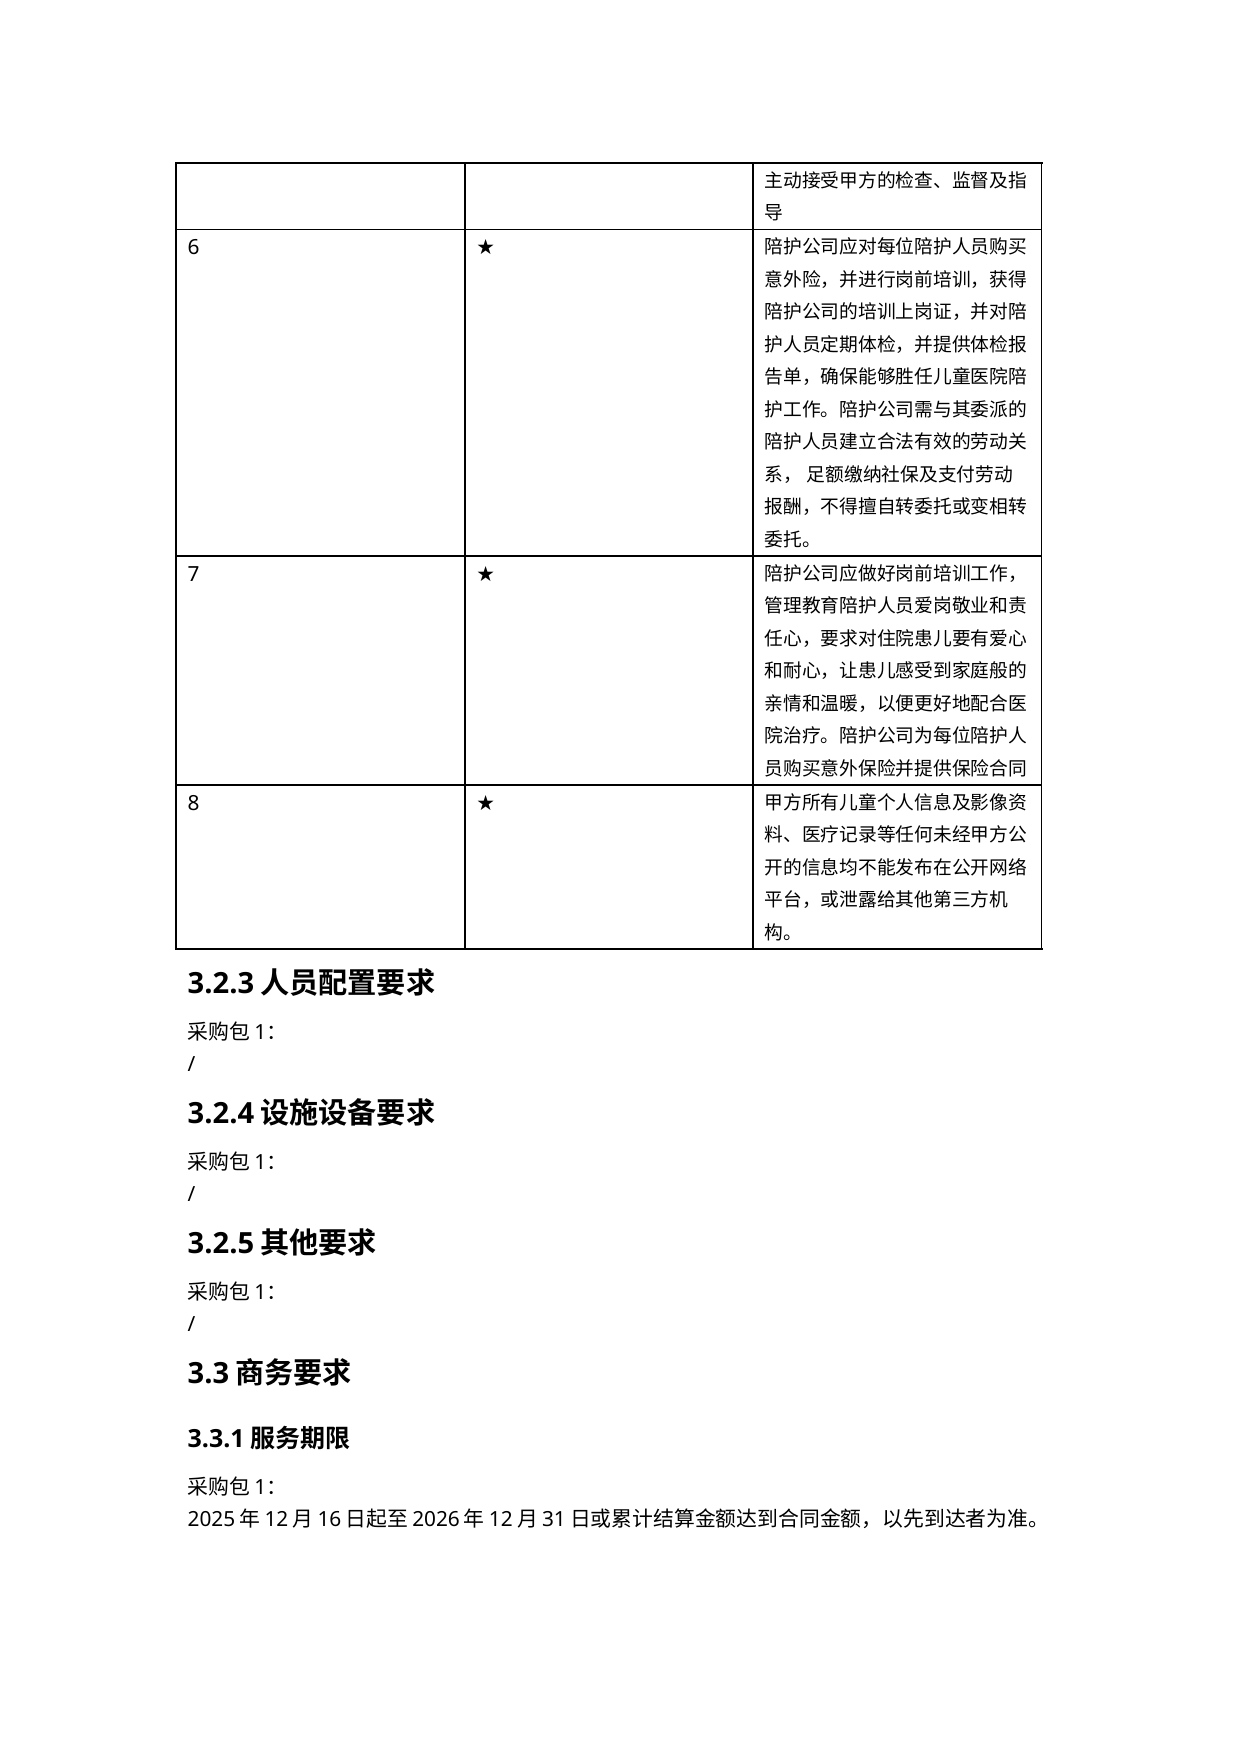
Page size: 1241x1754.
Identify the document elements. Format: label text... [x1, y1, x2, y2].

table_cell ★ [466, 230, 752, 555]
table_cell ★ [466, 557, 752, 784]
table_cell 6 [177, 230, 464, 555]
text 2025年12月16日起至2026年12月31日或累计结算金额达到合同金额，以先到达者为准。 [187, 1502, 1053, 1535]
text / [187, 1177, 1053, 1210]
text 3.3商务要求 [187, 1340, 1053, 1405]
text 3.3.1服务期限 [187, 1405, 1053, 1470]
table_cell 7 [177, 557, 464, 784]
text 采购包1： [187, 1145, 1053, 1177]
text 3.2.3人员配置要求 [187, 950, 1053, 1015]
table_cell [754, 164, 1041, 228]
table_cell 8 [177, 786, 464, 948]
text 3.2.4设施设备要求 [187, 1080, 1053, 1145]
text / [187, 1307, 1053, 1340]
text 采购包1： [187, 1275, 1053, 1307]
table_cell 5 [177, 164, 464, 228]
text 3.2.5其他要求 [187, 1210, 1053, 1275]
table_cell ★ [466, 786, 752, 948]
table_cell ★ [466, 164, 752, 228]
table_cell 陪护公司应做好岗前培训工作，管理教育陪护人员爱岗敬业和责任心，要求对住院患儿要有爱心和耐心，让患儿感受到家庭般的亲情和温暖，以便更好地配合医院治疗。陪护公司为每位陪护人员购买意外保险并提供保险合同 [754, 557, 1041, 784]
text 采购包1： [187, 1470, 1053, 1502]
text / [187, 1047, 1053, 1080]
table_cell 甲方所有儿童个人信息及影像资料、医疗记录等任何未经甲方公开的信息均不能发布在公开网络平台，或泄露给其他第三方机构。 [754, 786, 1041, 948]
table_cell 陪护公司应对每位陪护人员购买意外险，并进行岗前培训，获得陪护公司的培训上岗证，并对陪护人员定期体检，并提供体检报告单，确保能够胜任儿童医院陪护工作。陪护公司需与其委派的陪护人员建立合法有效的劳动关系， 足额缴纳社保及支付劳动报酬，不得擅自转委托或变相转委托。 [754, 230, 1041, 555]
text 采购包1： [187, 1015, 1053, 1047]
